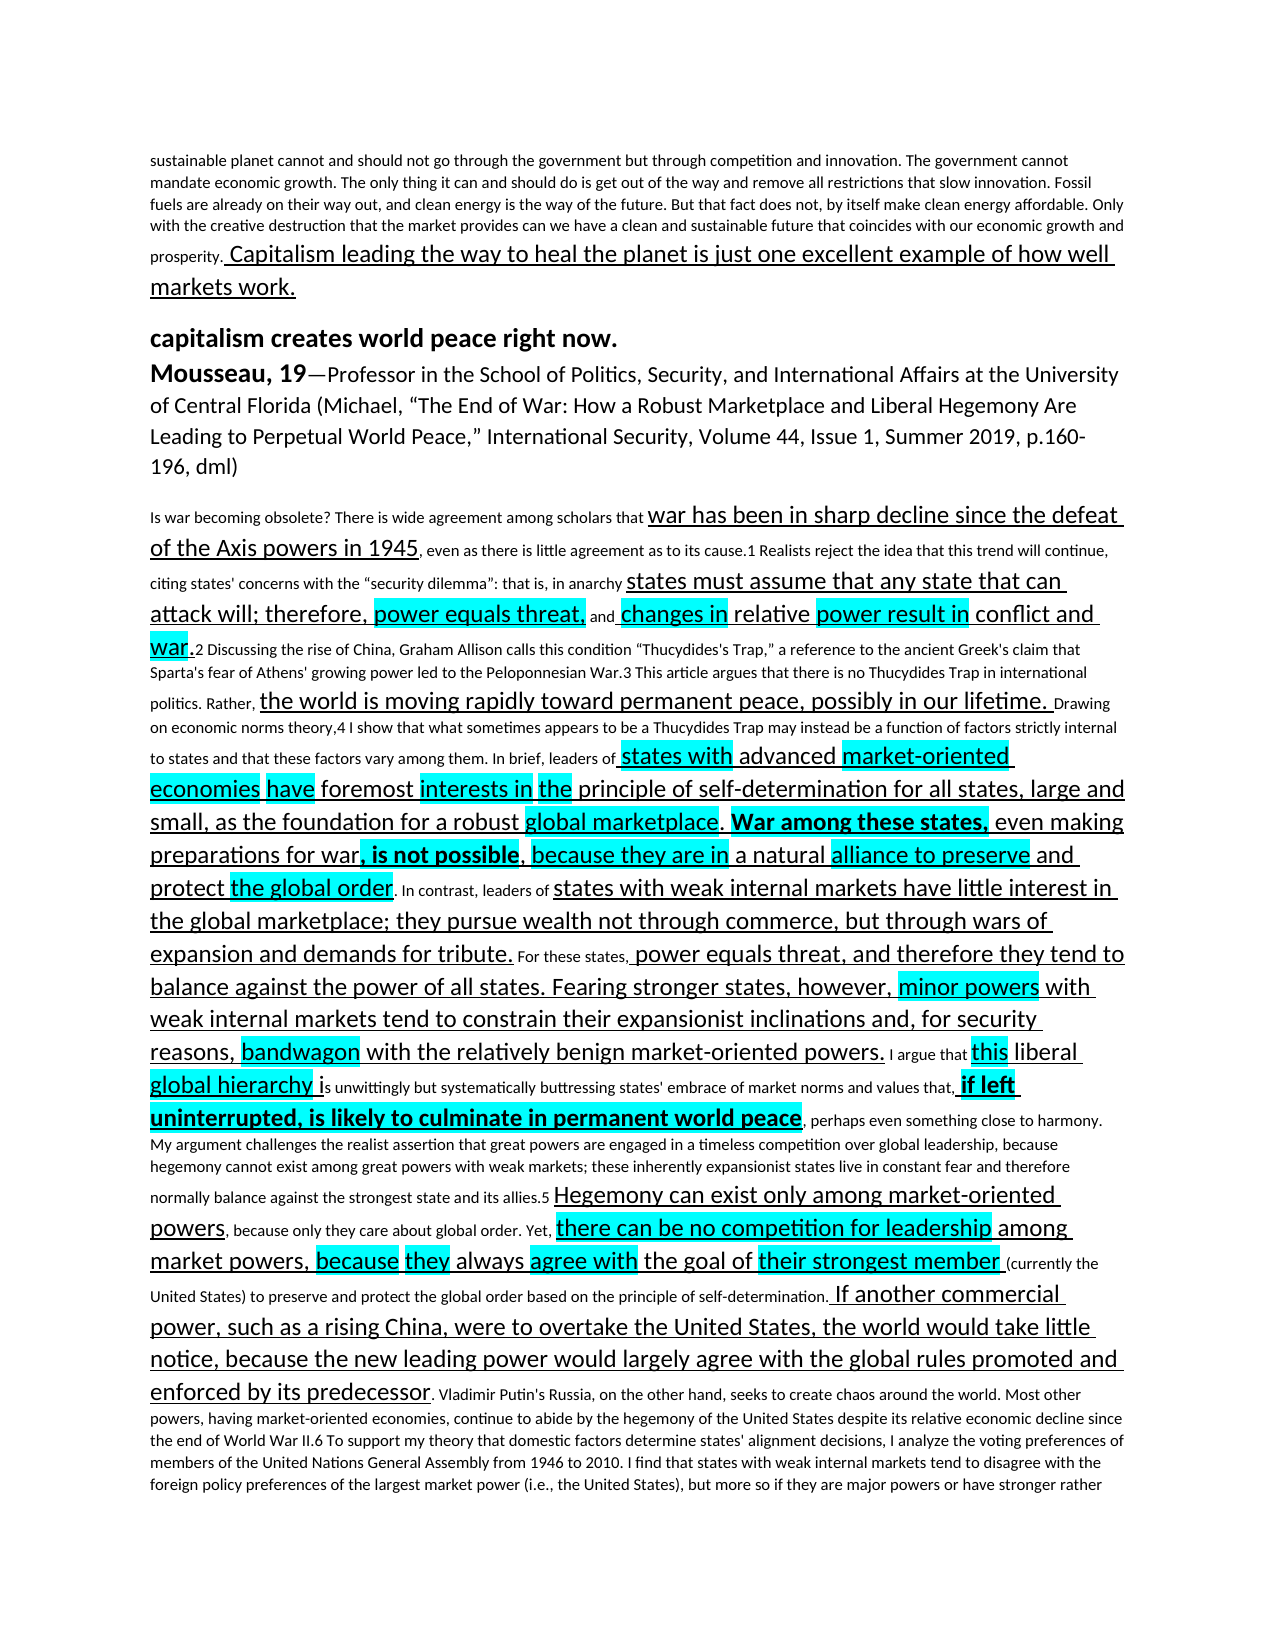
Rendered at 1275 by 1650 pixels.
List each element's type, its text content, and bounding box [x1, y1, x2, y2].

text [150, 801, 1125, 1494]
text Mousseau, 19—Professor in the School of Politics, Security, and International Affairs at the University of Central Florida (Michael, “The End of War: How a Robust Marketplace and Liberal Hegemony Are Leading to Perpetual World Peace,” International Security, Volume 44, Issue 1, Summer 2019, p.160-196, dml) [150, 356, 1125, 480]
subtitle capitalism creates world peace right now. [150, 321, 1125, 354]
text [150, 150, 1125, 302]
